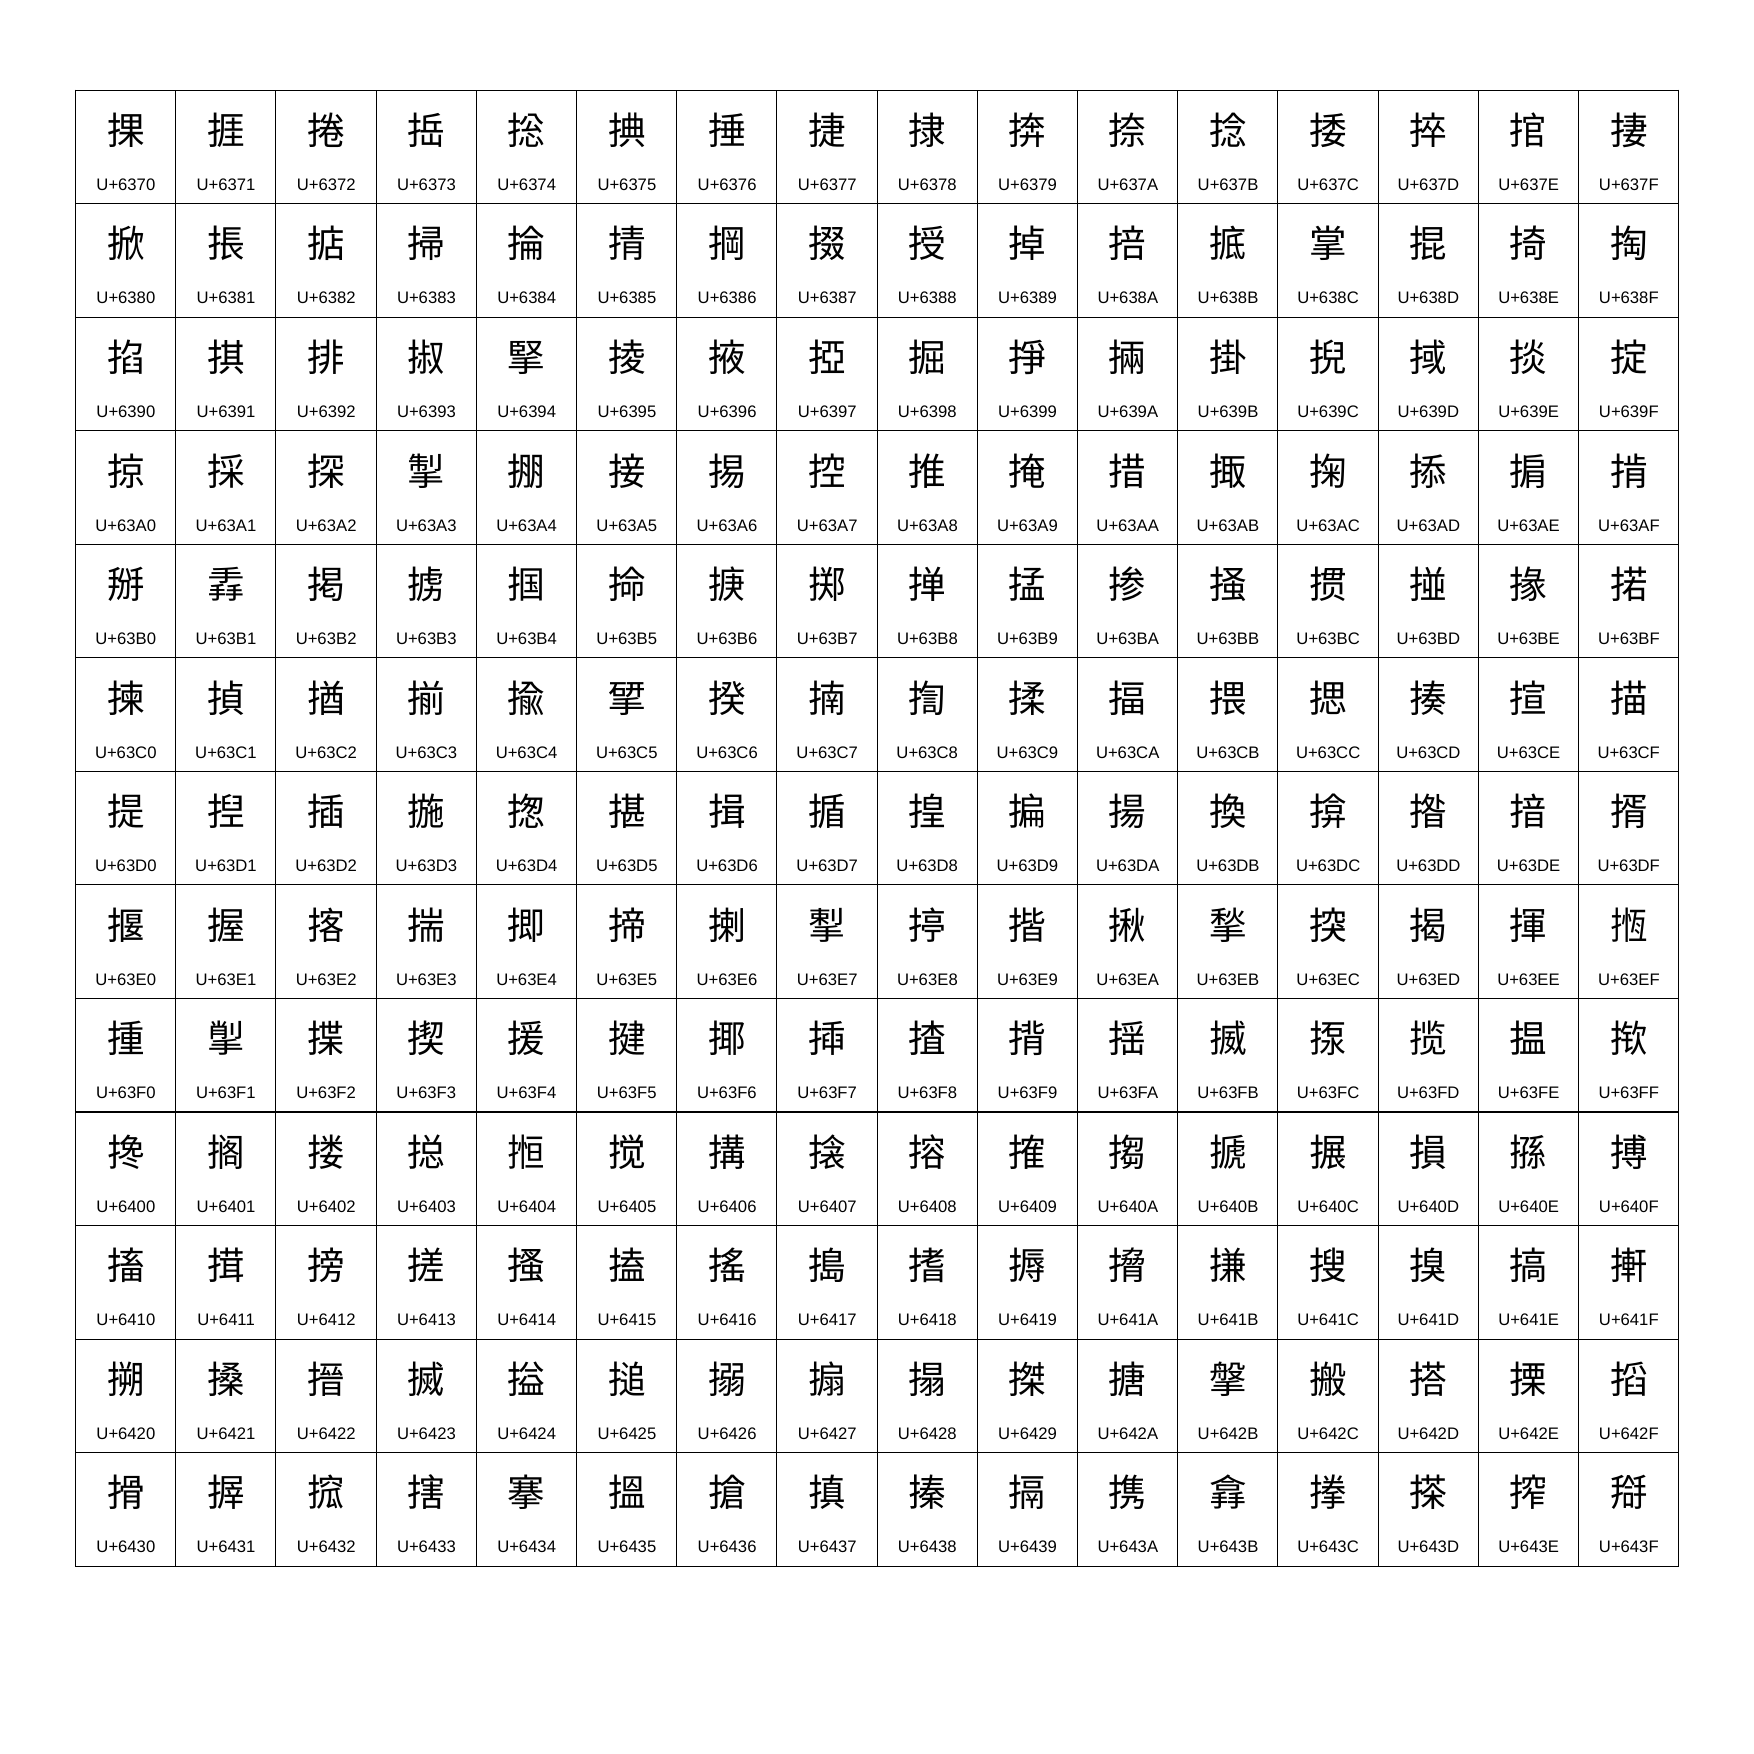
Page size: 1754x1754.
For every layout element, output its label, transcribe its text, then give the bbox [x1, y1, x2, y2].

table_cell 揮 U+63EE [1479, 885, 1578, 998]
table_cell 搡 U+6421 [176, 1340, 275, 1452]
table_cell 搀 U+6400 [76, 1113, 175, 1225]
table_cell 搈 U+6408 [878, 1113, 977, 1225]
table_cell 揦 U+63E6 [677, 885, 776, 998]
table_cell 揜 U+63DC [1278, 772, 1378, 884]
table_cell 搆 U+6406 [677, 1113, 776, 1225]
table_cell 揇 U+63C7 [777, 658, 877, 771]
table_cell 揖 U+63D6 [677, 772, 776, 884]
table_cell 捼 U+637C [1278, 91, 1378, 203]
table_cell 揂 U+63C2 [276, 658, 376, 771]
table_cell 搕 U+6415 [577, 1226, 676, 1338]
table_cell 搸 U+6438 [878, 1453, 977, 1566]
table_cell 捰 U+6370 [76, 91, 175, 203]
table_cell 揺 U+63FA [1078, 999, 1177, 1111]
table_cell 掗 U+6397 [777, 318, 877, 430]
table_cell 揃 U+63C3 [377, 658, 476, 771]
table_cell 掜 U+639C [1278, 318, 1378, 430]
table_cell 掰 U+63B0 [76, 545, 175, 657]
table_cell 揊 U+63CA [1078, 658, 1177, 771]
table_cell 掑 U+6391 [176, 318, 275, 430]
table_cell 搴 U+6434 [477, 1453, 576, 1566]
table_cell 揯 U+63EF [1579, 885, 1678, 998]
table_cell 揷 U+63F7 [777, 999, 877, 1111]
table_cell 掞 U+639E [1479, 318, 1578, 430]
table_cell 揙 U+63D9 [978, 772, 1077, 884]
table_cell 揋 U+63CB [1178, 658, 1277, 771]
table_cell 搞 U+641E [1479, 1226, 1578, 1338]
table_cell 揩 U+63E9 [978, 885, 1077, 998]
table_cell 揲 U+63F2 [276, 999, 376, 1111]
table_cell 捱 U+6371 [176, 91, 275, 203]
table_cell 揿 U+63FF [1579, 999, 1678, 1111]
table_cell 控 U+63A7 [777, 431, 877, 544]
table_cell 搠 U+6420 [76, 1340, 175, 1452]
table_cell 揍 U+63CD [1379, 658, 1478, 771]
table_cell 携 U+643A [1078, 1453, 1177, 1566]
table_cell 掊 U+638A [1078, 204, 1177, 317]
table_cell 掺 U+63BA [1078, 545, 1177, 657]
table_cell 搜 U+641C [1278, 1226, 1378, 1338]
table_cell 揟 U+63DF [1579, 772, 1678, 884]
table_cell 搣 U+6423 [377, 1340, 476, 1452]
table_cell 掲 U+63B2 [276, 545, 376, 657]
table_cell 掕 U+6395 [577, 318, 676, 430]
table_cell 揣 U+63E3 [377, 885, 476, 998]
table_cell 揗 U+63D7 [777, 772, 877, 884]
table_cell 掭 U+63AD [1379, 431, 1478, 544]
table_cell 揧 U+63E7 [777, 885, 877, 998]
table_cell 搊 U+640A [1078, 1113, 1177, 1225]
table_cell 揔 U+63D4 [477, 772, 576, 884]
table_cell 搳 U+6433 [377, 1453, 476, 1566]
table_cell 揅 U+63C5 [577, 658, 676, 771]
table_cell 揻 U+63FB [1178, 999, 1277, 1111]
table_cell 搁 U+6401 [176, 1113, 275, 1225]
table_cell 揵 U+63F5 [577, 999, 676, 1111]
table_cell 掎 U+638E [1479, 204, 1578, 317]
table_cell 搤 U+6424 [477, 1340, 576, 1452]
table_cell 搶 U+6436 [677, 1453, 776, 1566]
table_cell 搖 U+6416 [677, 1226, 776, 1338]
table_cell 搃 U+6403 [377, 1113, 476, 1225]
table_cell 搧 U+6427 [777, 1340, 877, 1452]
table_cell 揠 U+63E0 [76, 885, 175, 998]
table_cell 掼 U+63BC [1278, 545, 1378, 657]
table_cell 搭 U+642D [1379, 1340, 1478, 1452]
table_cell 捹 U+6379 [978, 91, 1077, 203]
table_cell 授 U+6388 [878, 204, 977, 317]
table_cell 換 U+63DB [1178, 772, 1277, 884]
table_cell 揬 U+63EC [1278, 885, 1378, 998]
table_cell 搋 U+640B [1178, 1113, 1277, 1225]
table_cell 揞 U+63DE [1479, 772, 1578, 884]
table_cell 掬 U+63AC [1278, 431, 1378, 544]
table_cell 搐 U+6410 [76, 1226, 175, 1338]
table_cell 掯 U+63AF [1579, 431, 1678, 544]
table_cell 揱 U+63F1 [176, 999, 275, 1111]
table_cell 揄 U+63C4 [477, 658, 576, 771]
table_cell 掖 U+6396 [677, 318, 776, 430]
table_cell 捿 U+637F [1579, 91, 1678, 203]
table_cell 揸 U+63F8 [878, 999, 977, 1111]
table_cell 掱 U+63B1 [176, 545, 275, 657]
table_cell 揈 U+63C8 [878, 658, 977, 771]
table_cell 搲 U+6432 [276, 1453, 376, 1566]
table_cell 掷 U+63B7 [777, 545, 877, 657]
table_cell 搔 U+6414 [477, 1226, 576, 1338]
table_cell 揽 U+63FD [1379, 999, 1478, 1111]
table_cell 搦 U+6426 [677, 1340, 776, 1452]
table_cell 搌 U+640C [1278, 1113, 1378, 1225]
table_cell 掏 U+638F [1579, 204, 1678, 317]
table_cell 掇 U+6387 [777, 204, 877, 317]
table_cell 搩 U+6429 [978, 1340, 1077, 1452]
table_cell 搾 U+643E [1479, 1453, 1578, 1566]
table_cell 掣 U+63A3 [377, 431, 476, 544]
table_cell 掌 U+638C [1278, 204, 1378, 317]
table_cell 揢 U+63E2 [276, 885, 376, 998]
table_cell 搯 U+642F [1579, 1340, 1678, 1452]
table_cell 揫 U+63EB [1178, 885, 1277, 998]
table_cell 掆 U+6386 [677, 204, 776, 317]
table_cell 捸 U+6378 [878, 91, 977, 203]
table_cell 揨 U+63E8 [878, 885, 977, 998]
table_cell 揭 U+63ED [1379, 885, 1478, 998]
table_cell 搏 U+640F [1579, 1113, 1678, 1225]
table_cell 捻 U+637B [1178, 91, 1277, 203]
table_cell 搷 U+6437 [777, 1453, 877, 1566]
table_cell 掂 U+6382 [276, 204, 376, 317]
table_cell 搚 U+641A [1078, 1226, 1177, 1338]
table_cell 掅 U+6385 [577, 204, 676, 317]
table_cell 揥 U+63E5 [577, 885, 676, 998]
table_cell 搪 U+642A [1078, 1340, 1177, 1452]
table_cell 掋 U+638B [1178, 204, 1277, 317]
table_cell 接 U+63A5 [577, 431, 676, 544]
table_cell 掝 U+639D [1379, 318, 1478, 430]
table_cell 插 U+63D2 [276, 772, 376, 884]
table_cell 掐 U+6390 [76, 318, 175, 430]
table_cell 掵 U+63B5 [577, 545, 676, 657]
table_cell 掿 U+63BF [1579, 545, 1678, 657]
table_cell 掙 U+6399 [978, 318, 1077, 430]
table_cell 捲 U+6372 [276, 91, 376, 203]
table_cell 損 U+640D [1379, 1113, 1478, 1225]
table_cell 掳 U+63B3 [377, 545, 476, 657]
table_cell 援 U+63F4 [477, 999, 576, 1111]
table_cell 搨 U+6428 [878, 1340, 977, 1452]
table_cell 揚 U+63DA [1078, 772, 1177, 884]
table_cell 揹 U+63F9 [978, 999, 1077, 1111]
table_cell 搅 U+6405 [577, 1113, 676, 1225]
table_cell 揝 U+63DD [1379, 772, 1478, 884]
table_cell 揾 U+63FE [1479, 999, 1578, 1111]
table_cell 捽 U+637D [1379, 91, 1478, 203]
table_cell 捴 U+6374 [477, 91, 576, 203]
table_cell 搙 U+6419 [978, 1226, 1077, 1338]
table_cell 搒 U+6412 [276, 1226, 376, 1338]
table_cell 捾 U+637E [1479, 91, 1578, 203]
table_cell 揳 U+63F3 [377, 999, 476, 1111]
table_cell 搰 U+6430 [76, 1453, 175, 1566]
table_cell 揓 U+63D3 [377, 772, 476, 884]
table_cell 搉 U+6409 [978, 1113, 1077, 1225]
table_cell 搱 U+6431 [176, 1453, 275, 1566]
table_cell 排 U+6392 [276, 318, 376, 430]
table_cell 揑 U+63D1 [176, 772, 275, 884]
table_cell 掮 U+63AE [1479, 431, 1578, 544]
table_cell 揕 U+63D5 [577, 772, 676, 884]
table_cell 提 U+63D0 [76, 772, 175, 884]
table_cell 掦 U+63A6 [677, 431, 776, 544]
table_cell 掍 U+638D [1379, 204, 1478, 317]
table_cell 揘 U+63D8 [878, 772, 977, 884]
table_cell 推 U+63A8 [878, 431, 977, 544]
table_cell 搑 U+6411 [176, 1226, 275, 1338]
table_cell 捶 U+6376 [677, 91, 776, 203]
table_cell 搥 U+6425 [577, 1340, 676, 1452]
table_cell 掛 U+639B [1178, 318, 1277, 430]
table_cell 掸 U+63B8 [878, 545, 977, 657]
table_cell 掠 U+63A0 [76, 431, 175, 544]
table_cell 掓 U+6393 [377, 318, 476, 430]
table_cell 探 U+63A2 [276, 431, 376, 544]
table_cell 搮 U+642E [1479, 1340, 1578, 1452]
table_cell 搄 U+6404 [477, 1113, 576, 1225]
table_cell 搗 U+6417 [777, 1226, 877, 1338]
table_cell 握 U+63E1 [176, 885, 275, 998]
table_cell 揰 U+63F0 [76, 999, 175, 1111]
table_cell 揁 U+63C1 [176, 658, 275, 771]
table_cell 搻 U+643B [1178, 1453, 1277, 1566]
table_cell 捵 U+6375 [577, 91, 676, 203]
table_cell 捷 U+6377 [777, 91, 877, 203]
table_cell 搝 U+641D [1379, 1226, 1478, 1338]
table_cell 採 U+63A1 [176, 431, 275, 544]
table_cell 揉 U+63C9 [978, 658, 1077, 771]
table_cell 搇 U+6407 [777, 1113, 877, 1225]
table_cell 揼 U+63FC [1278, 999, 1378, 1111]
table_cell 揆 U+63C6 [677, 658, 776, 771]
table_cell 搼 U+643C [1278, 1453, 1378, 1566]
table_cell 揪 U+63EA [1078, 885, 1177, 998]
table_cell 掚 U+639A [1078, 318, 1177, 430]
table_cell 措 U+63AA [1078, 431, 1177, 544]
table_cell 揀 U+63C0 [76, 658, 175, 771]
table_cell 掁 U+6381 [176, 204, 275, 317]
table_cell 搛 U+641B [1178, 1226, 1277, 1338]
table_cell 搬 U+642C [1278, 1340, 1378, 1452]
table_cell 捳 U+6373 [377, 91, 476, 203]
table_cell 掔 U+6394 [477, 318, 576, 430]
table_cell 掽 U+63BD [1379, 545, 1478, 657]
table_cell 捺 U+637A [1078, 91, 1177, 203]
table_cell 揌 U+63CC [1278, 658, 1378, 771]
table_cell 搢 U+6422 [276, 1340, 376, 1452]
table_cell 描 U+63CF [1579, 658, 1678, 771]
table_cell 掤 U+63A4 [477, 431, 576, 544]
table_cell 搵 U+6435 [577, 1453, 676, 1566]
table_cell 掾 U+63BE [1479, 545, 1578, 657]
table_cell 掉 U+6389 [978, 204, 1077, 317]
table_cell 揤 U+63E4 [477, 885, 576, 998]
table_cell 掀 U+6380 [76, 204, 175, 317]
table_cell 搹 U+6439 [978, 1453, 1077, 1566]
table_cell 搽 U+643D [1379, 1453, 1478, 1566]
table_cell 掫 U+63AB [1178, 431, 1277, 544]
table_cell 搟 U+641F [1579, 1226, 1678, 1338]
table_cell 搂 U+6402 [276, 1113, 376, 1225]
table_cell 搓 U+6413 [377, 1226, 476, 1338]
table_cell 搘 U+6418 [878, 1226, 977, 1338]
table_cell 搫 U+642B [1178, 1340, 1277, 1452]
table_cell 掹 U+63B9 [978, 545, 1077, 657]
table_cell 掻 U+63BB [1178, 545, 1277, 657]
table_cell 揶 U+63F6 [677, 999, 776, 1111]
table_cell 揎 U+63CE [1479, 658, 1578, 771]
table_cell 掘 U+6398 [878, 318, 977, 430]
table_cell 掄 U+6384 [477, 204, 576, 317]
table_cell 搿 U+643F [1579, 1453, 1678, 1566]
table_cell 掟 U+639F [1579, 318, 1678, 430]
table_cell 掃 U+6383 [377, 204, 476, 317]
table_cell 搎 U+640E [1479, 1113, 1578, 1225]
table_cell 掴 U+63B4 [477, 545, 576, 657]
table_cell 掩 U+63A9 [978, 431, 1077, 544]
table_cell 掶 U+63B6 [677, 545, 776, 657]
